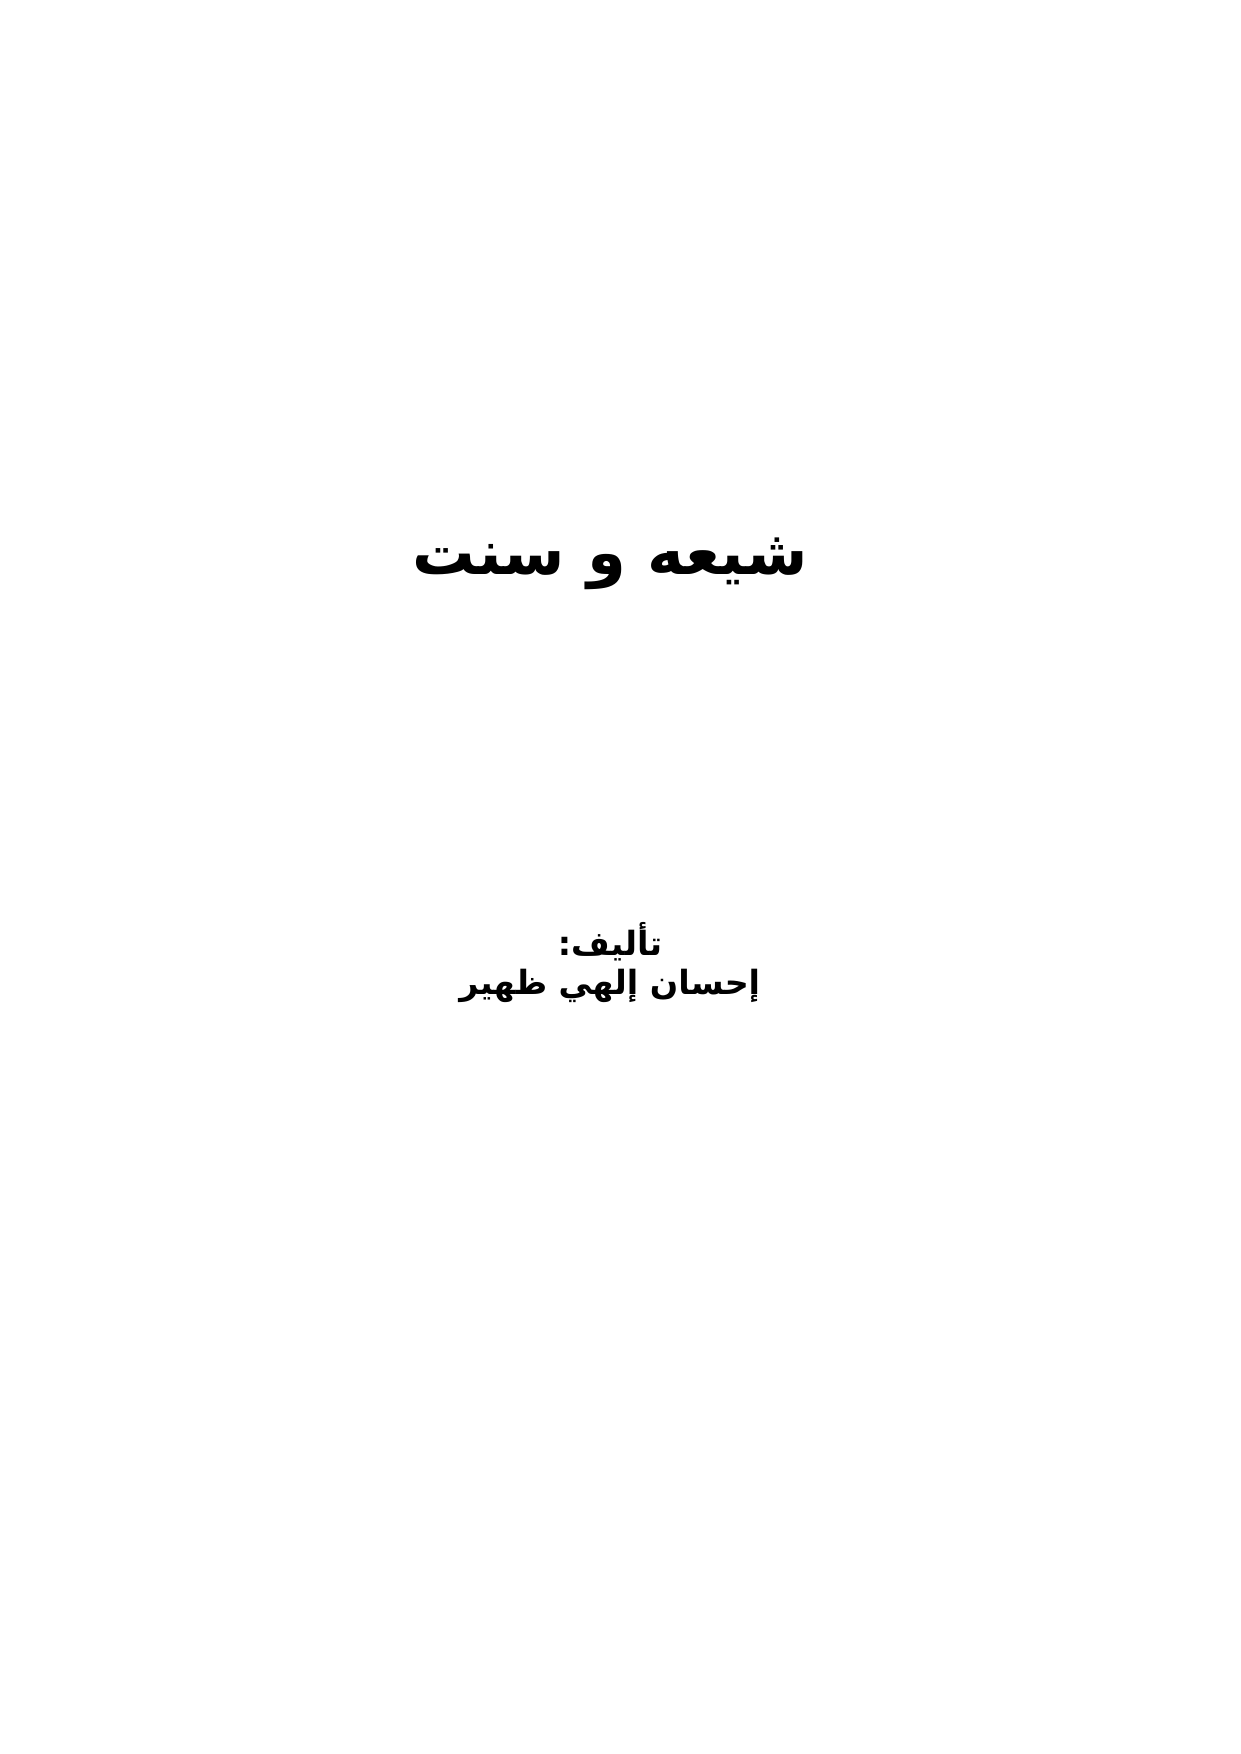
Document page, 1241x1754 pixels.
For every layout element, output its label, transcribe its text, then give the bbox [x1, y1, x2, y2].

text إحسان إلهي ظهير [230, 964, 1010, 1002]
text تأليف: [230, 925, 1010, 964]
text شيعه و سنت [230, 517, 1010, 589]
